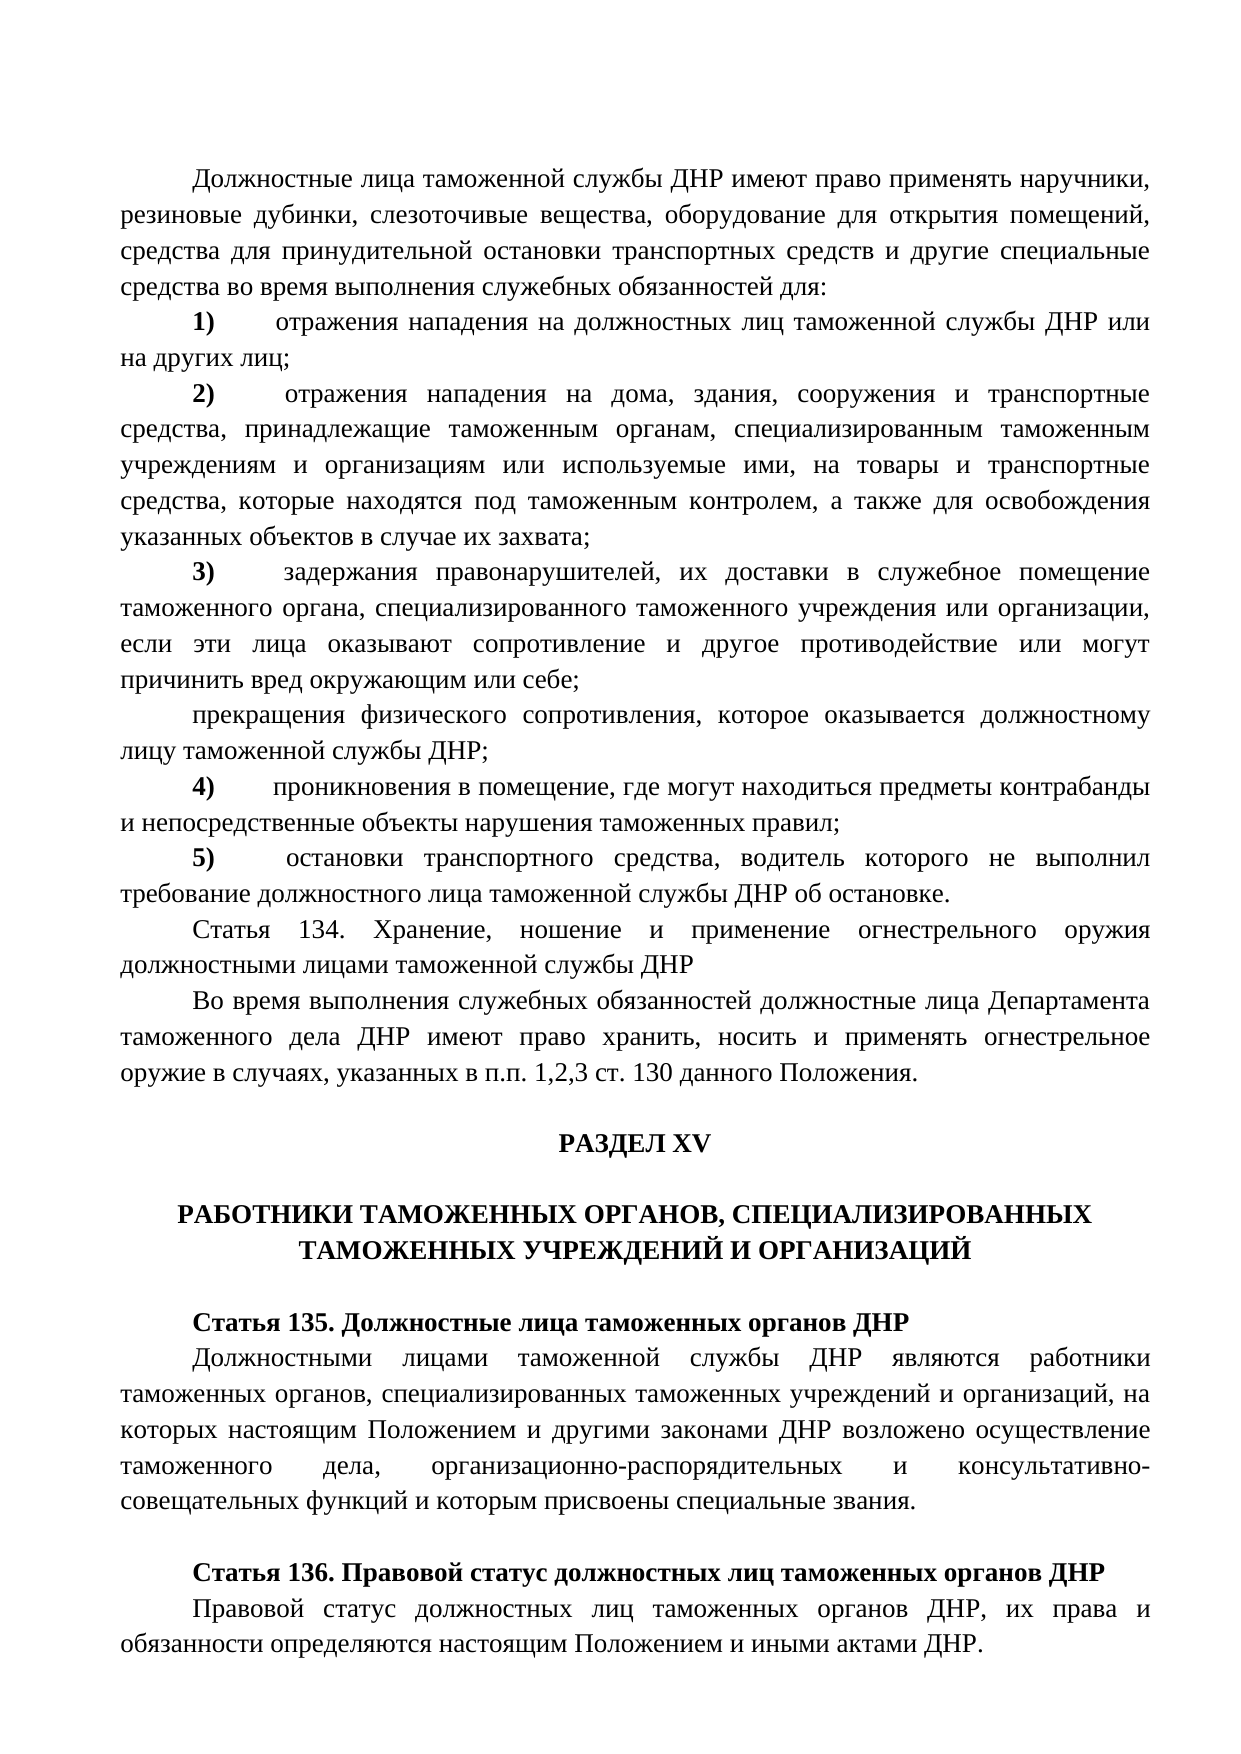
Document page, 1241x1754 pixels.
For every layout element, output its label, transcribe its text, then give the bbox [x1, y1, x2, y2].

text прекращения физического сопротивления, которое оказывается должностному лицу таможенной службы ДНР; [120, 698, 1152, 765]
list отражения нападения на дома, здания, сооружения и транспортные средства, принадлежащие таможенным органам, специализированным таможенным учреждениям и организациям или используемые ими, на товары и транспортные средства, которые находятся под таможенным контролем, а также для освобождения указанных объектов в случае их захвата; [120, 377, 1152, 551]
list остановки транспортного средства, водитель которого не выполнил требование должностного лица таможенной службы ДНР об остановке. [120, 841, 1152, 908]
text Должностными лицами таможенной службы ДНР являются работники таможенных органов, специализированных таможенных учреждений и организаций, на которых настоящим Положением и другими законами ДНР возложено осуществление таможенного дела, организационно-распорядительных и консультативно-совещательных функций и которым присвоены специальные звания. [120, 1342, 1152, 1516]
text Правовой статус должностных лиц таможенных органов ДНР, их права и обязанности определяются настоящим Положением и иными актами ДНР. [120, 1592, 1152, 1658]
text Во время выполнения служебных обязанностей должностные лица Департамента таможенного дела ДНР имеют право хранить, носить и применять огнестрельное оружие в случаях, указанных в п.п. 1,2,3 ст. 130 данного Положения. [120, 984, 1152, 1087]
text Должностные лица таможенной службы ДНР имеют право применять наручники, резиновые дубинки, слезоточивые вещества, оборудование для открытия помещений, средства для принудительной остановки транспортных средств и другие специальные средства во время выполнения служебных обязанностей для: [120, 162, 1152, 301]
text Статья 134. Хранение, ношение и применение огнестрельного оружия должностными лицами таможенной службы ДНР [120, 913, 1152, 980]
list проникновения в помещение, где могут находиться предметы контрабанды и непосредственные объекты нарушения таможенных правил; [120, 770, 1152, 837]
text Статья 135. Должностные лица таможенных органов ДНР [120, 1306, 1152, 1337]
list отражения нападения на должностных лиц таможенной службы ДНР или на других лиц; [120, 305, 1152, 372]
text РАБОТНИКИ ТАМОЖЕННЫХ ОРГАНОВ, СПЕЦИАЛИЗИРОВАННЫХ ТАМОЖЕННЫХ УЧРЕЖДЕНИЙ И ОРГАНИЗАЦИЙ [118, 1199, 1152, 1266]
text РАЗДЕЛ XV [118, 1127, 1152, 1158]
list задержания правонарушителей, их доставки в служебное помещение таможенного органа, специализированного таможенного учреждения или организации, если эти лица оказывают сопротивление и другое противодействие или могут причинить вред окружающим или себе; [120, 556, 1152, 694]
text Статья 136. Правовой статус должностных лиц таможенных органов ДНР [120, 1556, 1152, 1587]
